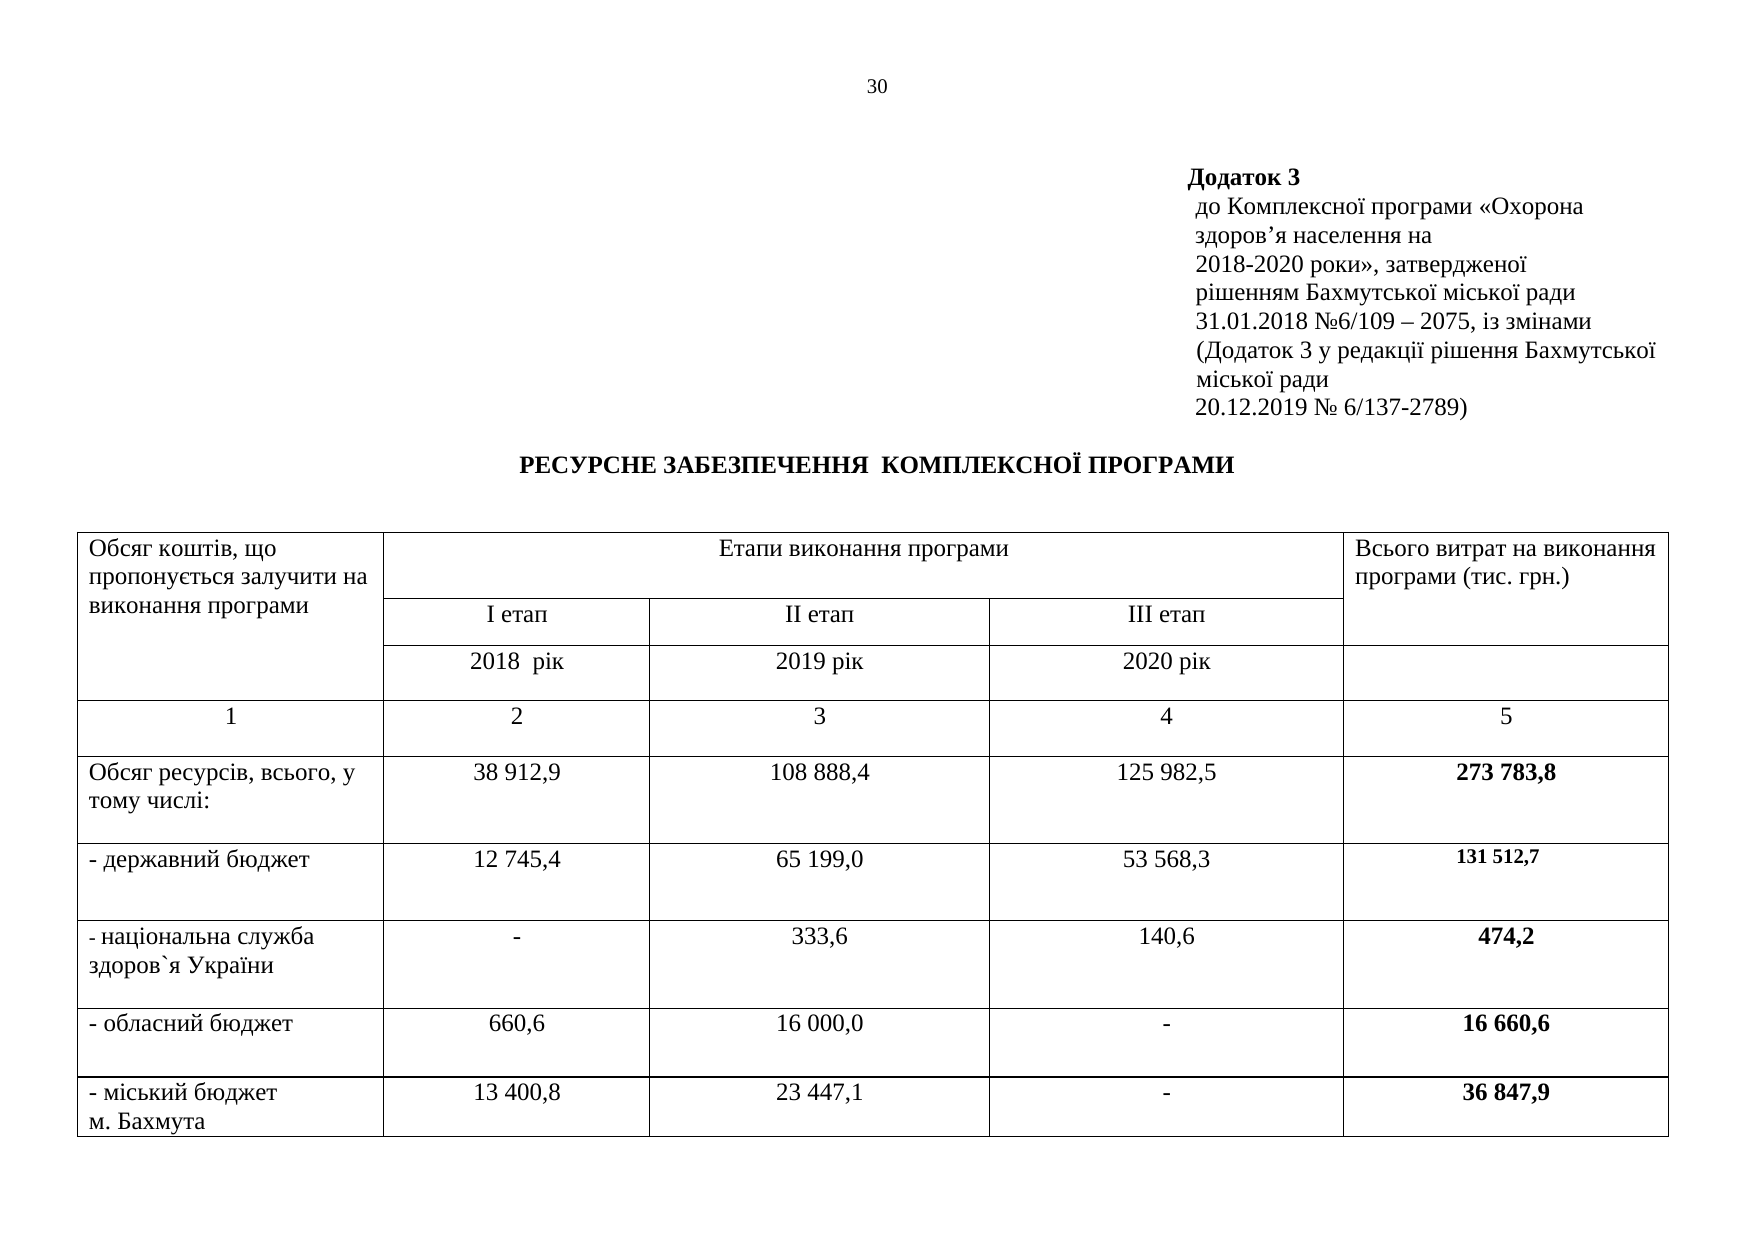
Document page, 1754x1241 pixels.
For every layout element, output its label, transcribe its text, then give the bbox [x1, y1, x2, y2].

table_cell 53 568,3 [990, 844, 1343, 920]
table_cell 2 [384, 701, 649, 756]
table_cell 4 [990, 701, 1343, 756]
table_cell 474,2 [1344, 921, 1668, 1007]
table_cell [1344, 646, 1668, 700]
text 31.01.2018 №6/109 – 2075, із змінами [236, 306, 1665, 335]
table_header Етапи виконання програми [384, 533, 1343, 598]
text рішенням Бахмутської міської ради [236, 277, 1665, 306]
table_cell 125 982,5 [990, 757, 1343, 843]
table_cell - [990, 1078, 1343, 1136]
table_cell 140,6 [990, 921, 1343, 1007]
table_header Обсяг коштів, що пропонується залучити на виконання програми [78, 533, 383, 700]
table_cell 16 660,6 [1344, 1009, 1668, 1076]
table_cell - обласний бюджет [78, 1009, 383, 1076]
table_cell 131 512,7 [1344, 844, 1668, 920]
table_cell I етап [384, 599, 649, 645]
text 2018-2020 роки», затвердженої [236, 249, 1665, 277]
text 20.12.2019 № 6/137-2789) [1121, 392, 1665, 421]
table_cell 660,6 [384, 1009, 649, 1076]
table_cell 16 000,0 [650, 1009, 989, 1076]
table_cell 23 447,1 [650, 1078, 989, 1136]
table_cell 108 888,4 [650, 757, 989, 843]
table_cell 1 [78, 701, 383, 756]
table_cell - національна служба здоров`я України [78, 921, 383, 1007]
table_cell 65 199,0 [650, 844, 989, 920]
table_cell 13 400,8 [384, 1078, 649, 1136]
text РЕСУРCНЕ ЗАБЕЗПЕЧЕННЯ КОМПЛЕКСНОЇ ПРОГРАМИ [89, 450, 1665, 479]
table_header Всього витрат на виконання програми (тис. грн.) [1344, 533, 1668, 645]
table_cell - [384, 921, 649, 1007]
table_cell III етап [990, 599, 1343, 645]
table_cell II етап [650, 599, 989, 645]
text (Додаток 3 у редакції рішення Бахмутської міської ради [1196, 335, 1665, 392]
text Додаток 3 [900, 162, 1665, 191]
table_cell Обсяг ресурсів, всього, у тому числі: [78, 757, 383, 843]
text до Комплексної програми «Охорона здоров’я населення на [1195, 191, 1665, 249]
table_cell 12 745,4 [384, 844, 649, 920]
table_cell 333,6 [650, 921, 989, 1007]
table_cell 3 [650, 701, 989, 756]
table_cell - [990, 1009, 1343, 1076]
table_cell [78, 1078, 383, 1136]
table_cell - державний бюджет [78, 844, 383, 920]
table_cell 273 783,8 [1344, 757, 1668, 843]
table_cell 2018 рік [384, 646, 649, 700]
table_cell 38 912,9 [384, 757, 649, 843]
table_cell 36 847,9 [1344, 1078, 1668, 1136]
table_cell 2019 рік [650, 646, 989, 700]
table_cell 5 [1344, 701, 1668, 756]
table_cell 2020 рік [990, 646, 1343, 700]
